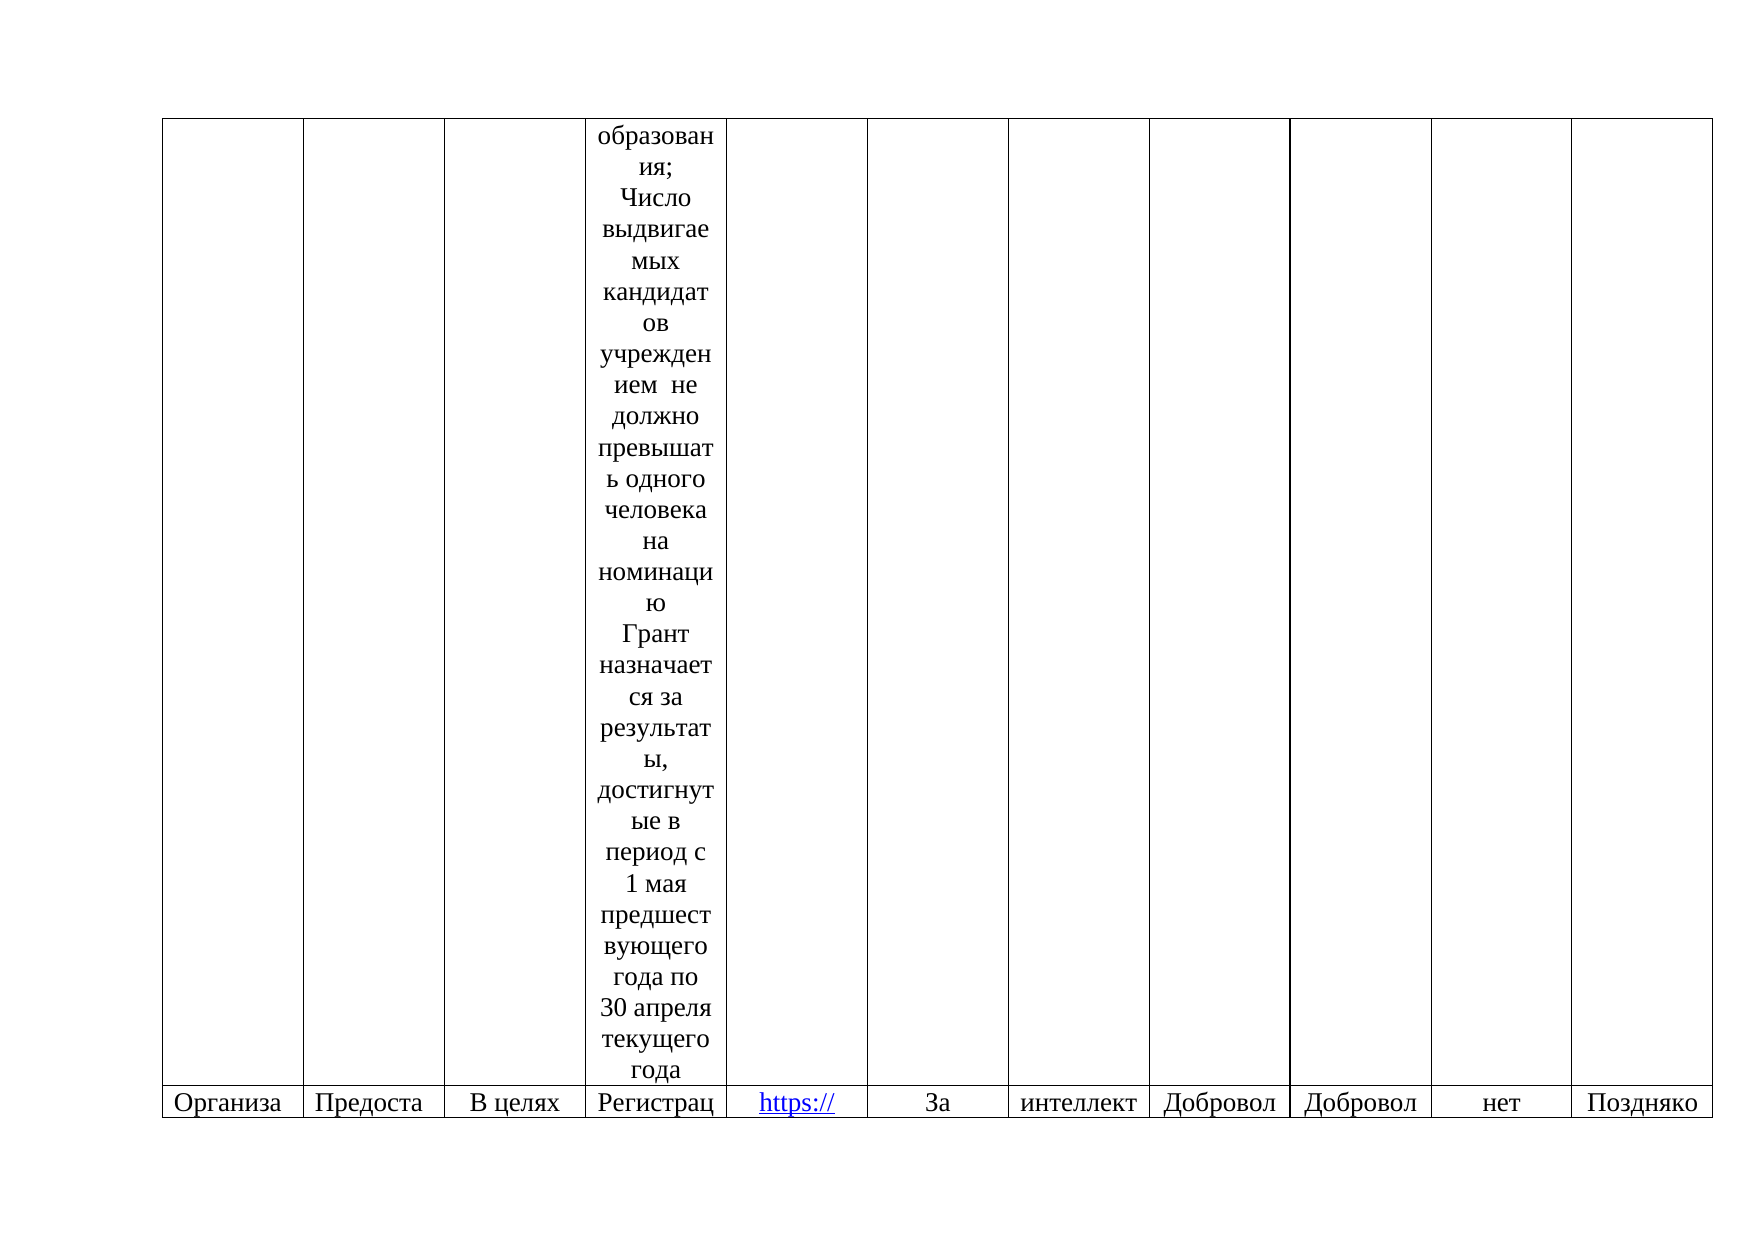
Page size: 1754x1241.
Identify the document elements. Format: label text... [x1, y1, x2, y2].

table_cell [163, 119, 303, 1085]
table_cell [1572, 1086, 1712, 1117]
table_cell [586, 119, 726, 1085]
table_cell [868, 119, 1008, 1085]
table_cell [1291, 1086, 1431, 1117]
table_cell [586, 1086, 726, 1117]
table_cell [304, 119, 444, 1085]
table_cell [1572, 119, 1712, 1085]
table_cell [1150, 1086, 1289, 1117]
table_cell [1009, 1086, 1149, 1117]
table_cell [163, 1086, 303, 1117]
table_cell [1009, 119, 1149, 1085]
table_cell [1150, 119, 1289, 1085]
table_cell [1291, 119, 1431, 1085]
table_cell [868, 1086, 1008, 1117]
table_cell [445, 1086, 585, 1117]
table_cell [445, 119, 585, 1085]
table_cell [727, 1086, 867, 1117]
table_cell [727, 119, 867, 1085]
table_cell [304, 1086, 444, 1117]
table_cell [1432, 119, 1571, 1085]
table_cell нет [1432, 1086, 1571, 1117]
